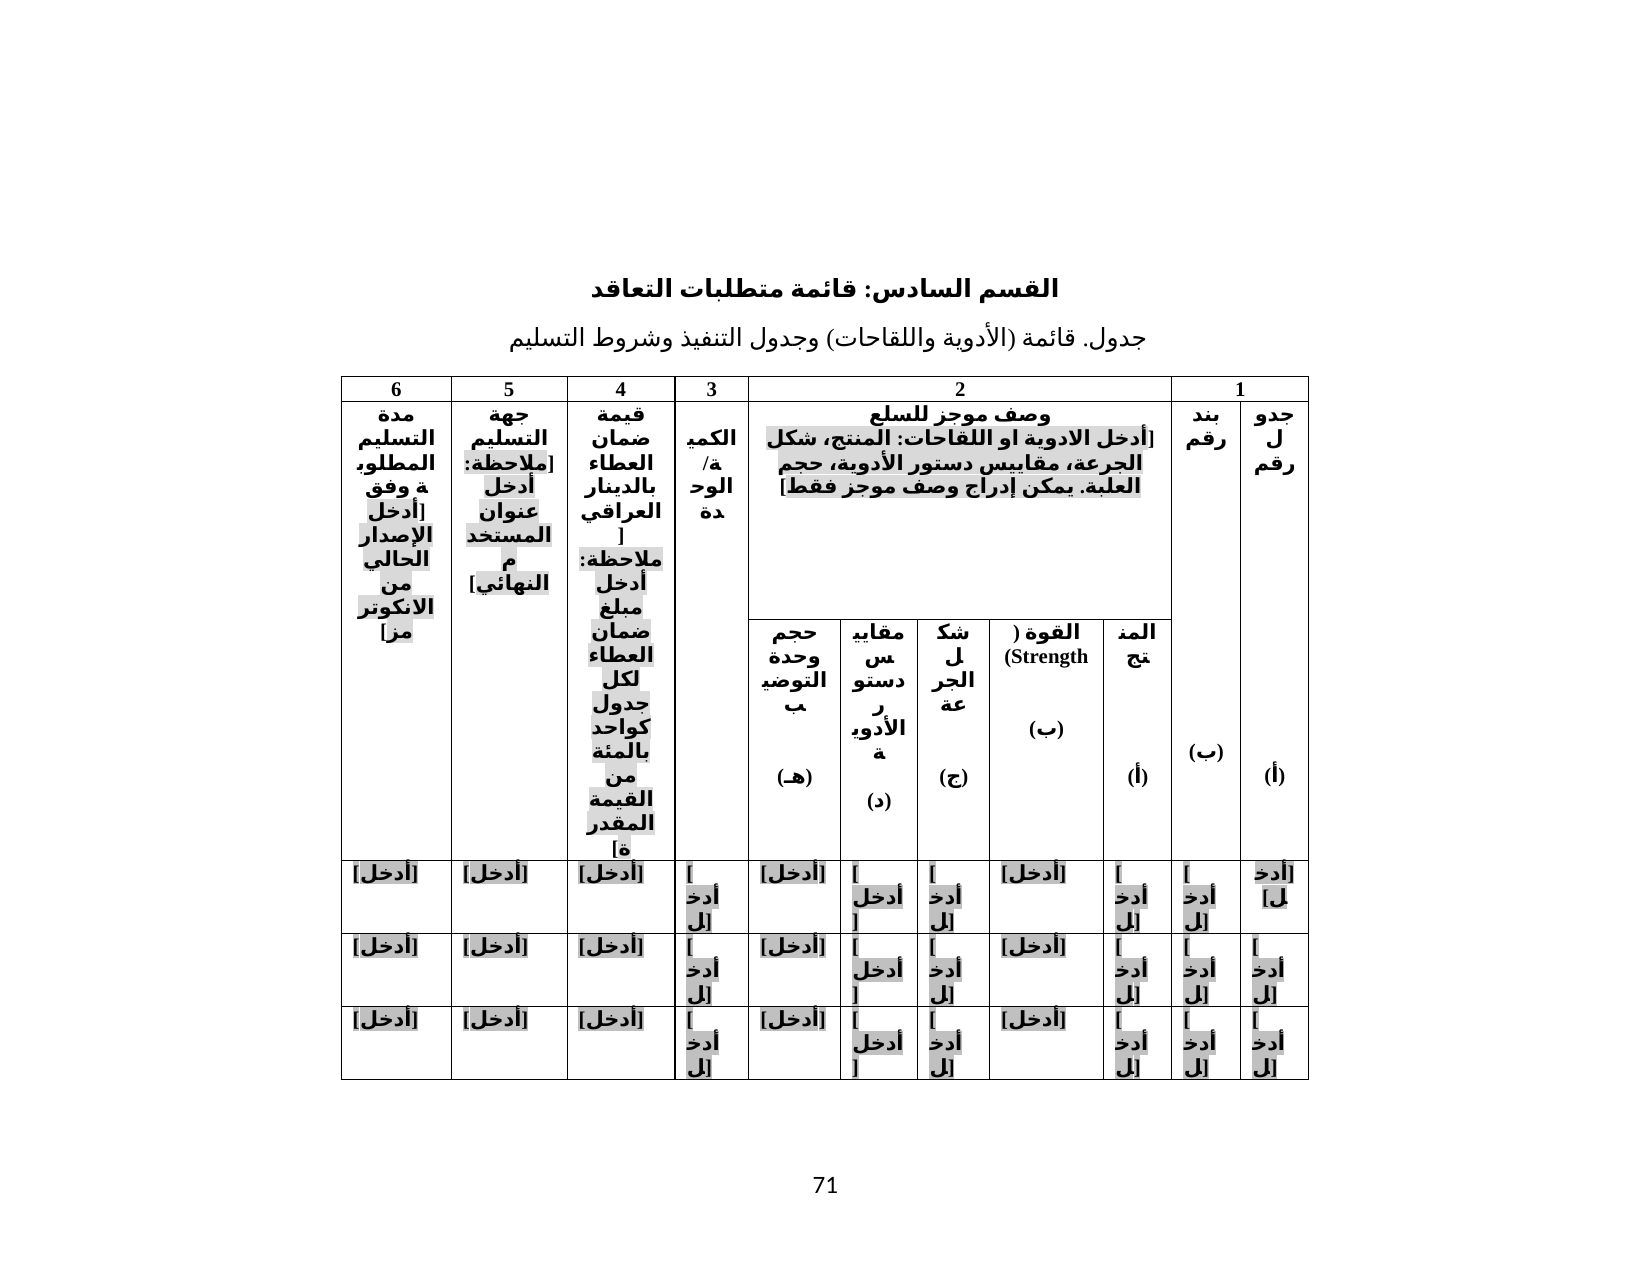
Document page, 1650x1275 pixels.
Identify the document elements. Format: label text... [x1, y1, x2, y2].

table_cell [أدخل] [568, 861, 674, 933]
table_cell حجم وحدة التوضيب (هـ) [749, 620, 840, 859]
table_cell [أدخل] [452, 861, 567, 933]
table_header 3 [676, 377, 748, 401]
table_header 2 [749, 377, 1171, 401]
text جدول. قائمة (الأدوية واللقاحات) وجدول التنفيذ وشروط التسليم [180, 323, 1470, 352]
table_header 1 [1172, 377, 1308, 401]
table_cell [أدخل] [1122, 934, 1171, 1006]
table_cell [أدخل] [568, 1007, 674, 1079]
table_cell [أدخل] [749, 934, 840, 1006]
table_cell قيمة ضمان العطاء بالدينار العراقي [ملاحظة: أدخل مبلغ ضمان العطاء لكل جدول كواحد بالمئة من القيمة المقدرة] [568, 402, 674, 859]
table_cell مدة التسليم المطلوبة وفق [أدخل الإصدار الحالي من الانكوترمز] [342, 402, 451, 859]
table_cell [أدخل] [859, 934, 917, 1006]
table_cell [أدخل] [841, 861, 917, 933]
table_cell جدول رقم (أ) [1241, 402, 1308, 859]
table_cell [أدخل] [452, 1007, 567, 1079]
table_cell [أدخل] [936, 1007, 989, 1079]
table_cell [أدخل] [749, 1007, 840, 1079]
table_cell [أدخل] [1190, 934, 1240, 1006]
table_header 5 [452, 377, 567, 401]
table_cell [أدخل] [568, 934, 674, 1006]
table_cell وصف موجز للسلع [أدخل الادوية او اللقاحات: المنتج، شكل الجرعة، مقاييس دستور الأدوية، حجم العلبة. يمكن إدراج وصف موجز فقط] [749, 402, 1171, 619]
table_cell [أدخل] [990, 1007, 1103, 1079]
table_cell [أدخل] [676, 861, 748, 933]
table_cell [أدخل] [859, 1007, 917, 1079]
table_cell مقاييس دستور الأدوية (د) [841, 620, 917, 859]
table_cell [أدخل] [693, 934, 748, 1006]
table_cell [أدخل] [1259, 1007, 1308, 1079]
table_cell [أدخل] [342, 861, 451, 933]
table_cell [أدخل] [342, 934, 451, 1006]
table_cell [أدخل] [1241, 861, 1308, 933]
table_cell [أدخل] [1259, 934, 1308, 1006]
table_cell شكل الجرعة (ج) [918, 620, 989, 859]
text القسم السادس: قائمة متطلبات التعاقد [180, 274, 1470, 302]
table_cell جهة التسليم [ملاحظة: أدخل عنوان المستخدم النهائي] [452, 402, 567, 859]
table_cell الكمية/ الوحدة [676, 402, 748, 859]
table_cell [أدخل] [1190, 1007, 1240, 1079]
table_header 4 [568, 377, 674, 401]
table_cell القوة (Strength) (ب) [990, 620, 1103, 859]
table_cell [أدخل] [918, 861, 989, 933]
table_cell بند رقم (ب) [1172, 402, 1240, 859]
table_cell [أدخل] [693, 1007, 748, 1079]
table_cell [أدخل] [936, 934, 989, 1006]
table_cell [أدخل] [990, 934, 1103, 1006]
table_cell [أدخل] [749, 861, 840, 933]
table_cell [أدخل] [990, 861, 1103, 933]
table_cell [أدخل] [342, 1007, 451, 1079]
table_cell [أدخل] [1104, 861, 1171, 933]
table_header 6 [342, 377, 451, 401]
table_cell [أدخل] [452, 934, 567, 1006]
table_cell [أدخل] [1172, 861, 1240, 933]
table_cell [أدخل] [1122, 1007, 1171, 1079]
table_cell المنتج (أ) [1104, 620, 1171, 859]
